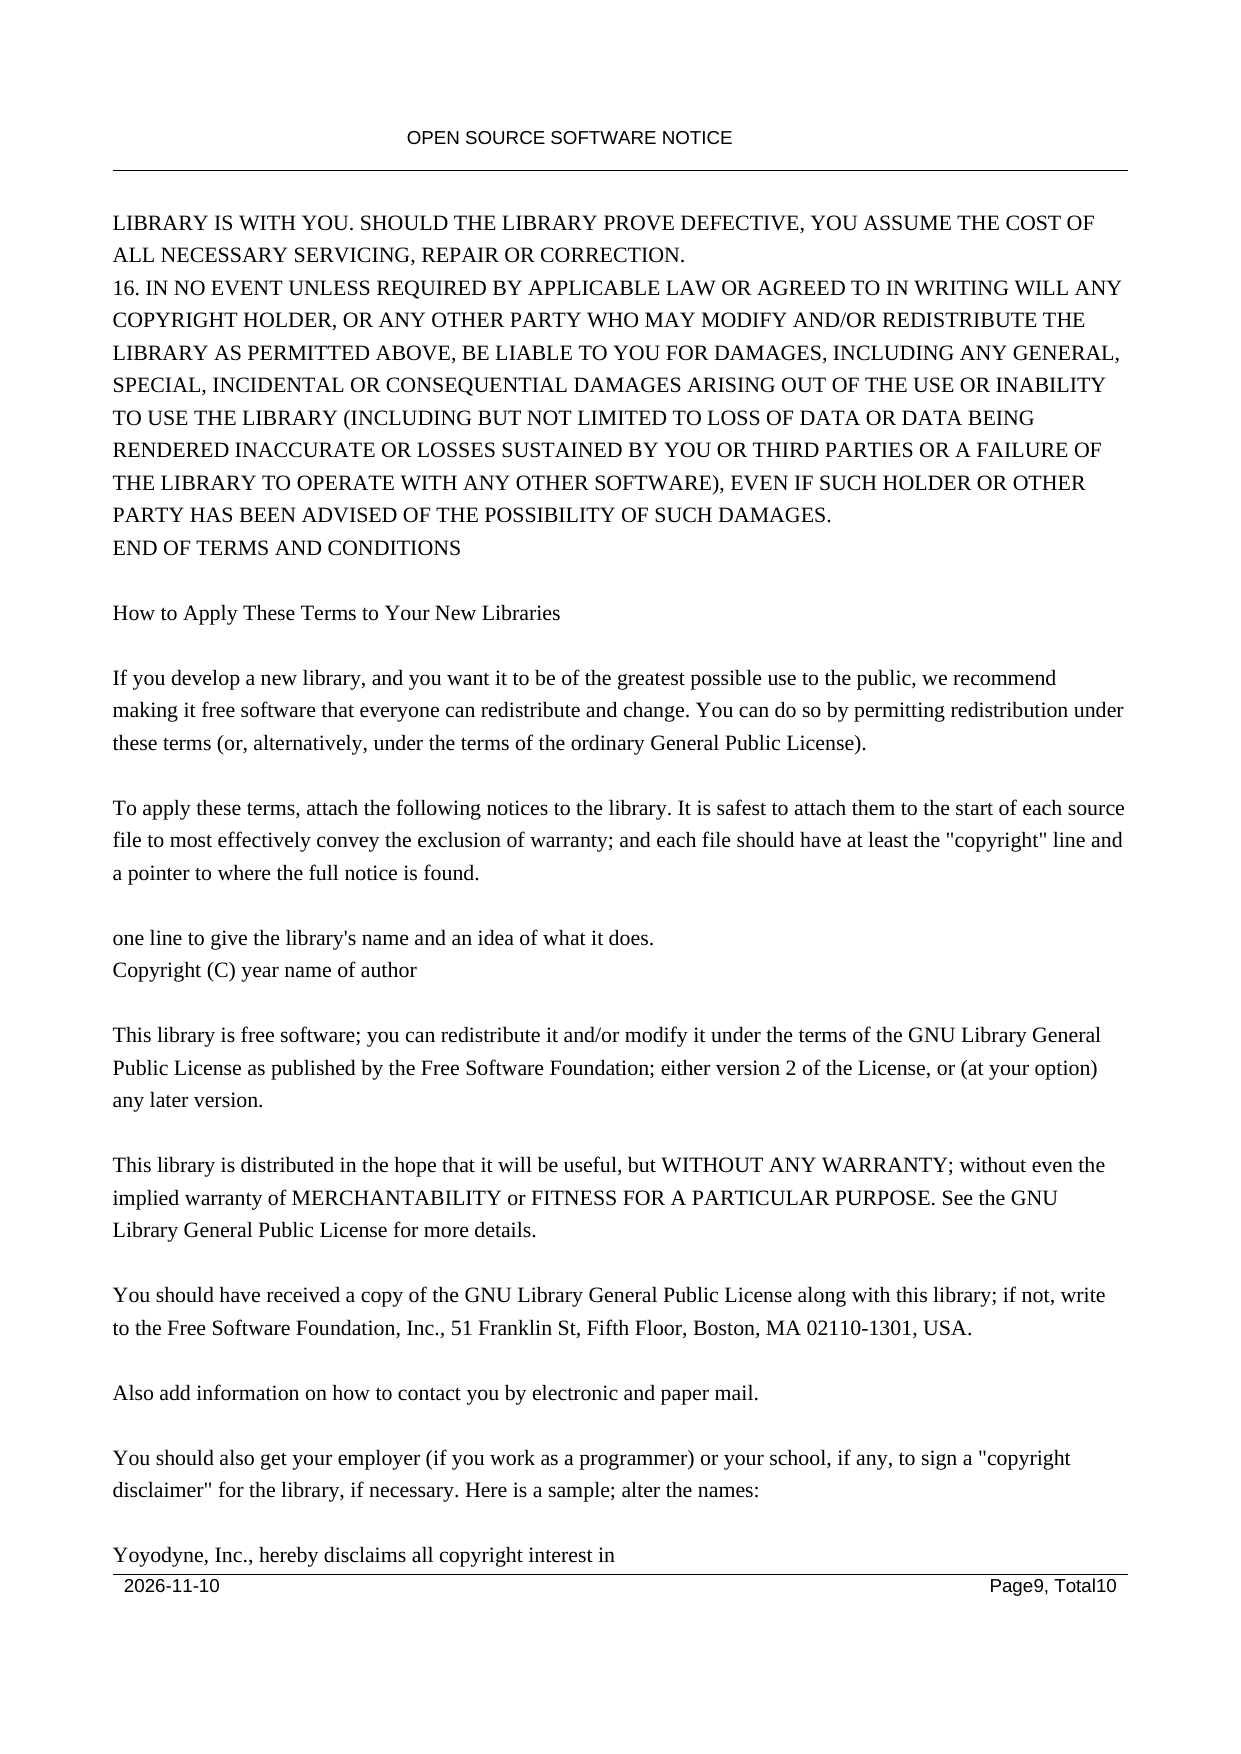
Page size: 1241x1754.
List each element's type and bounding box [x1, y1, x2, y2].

text [112, 206, 1128, 1571]
